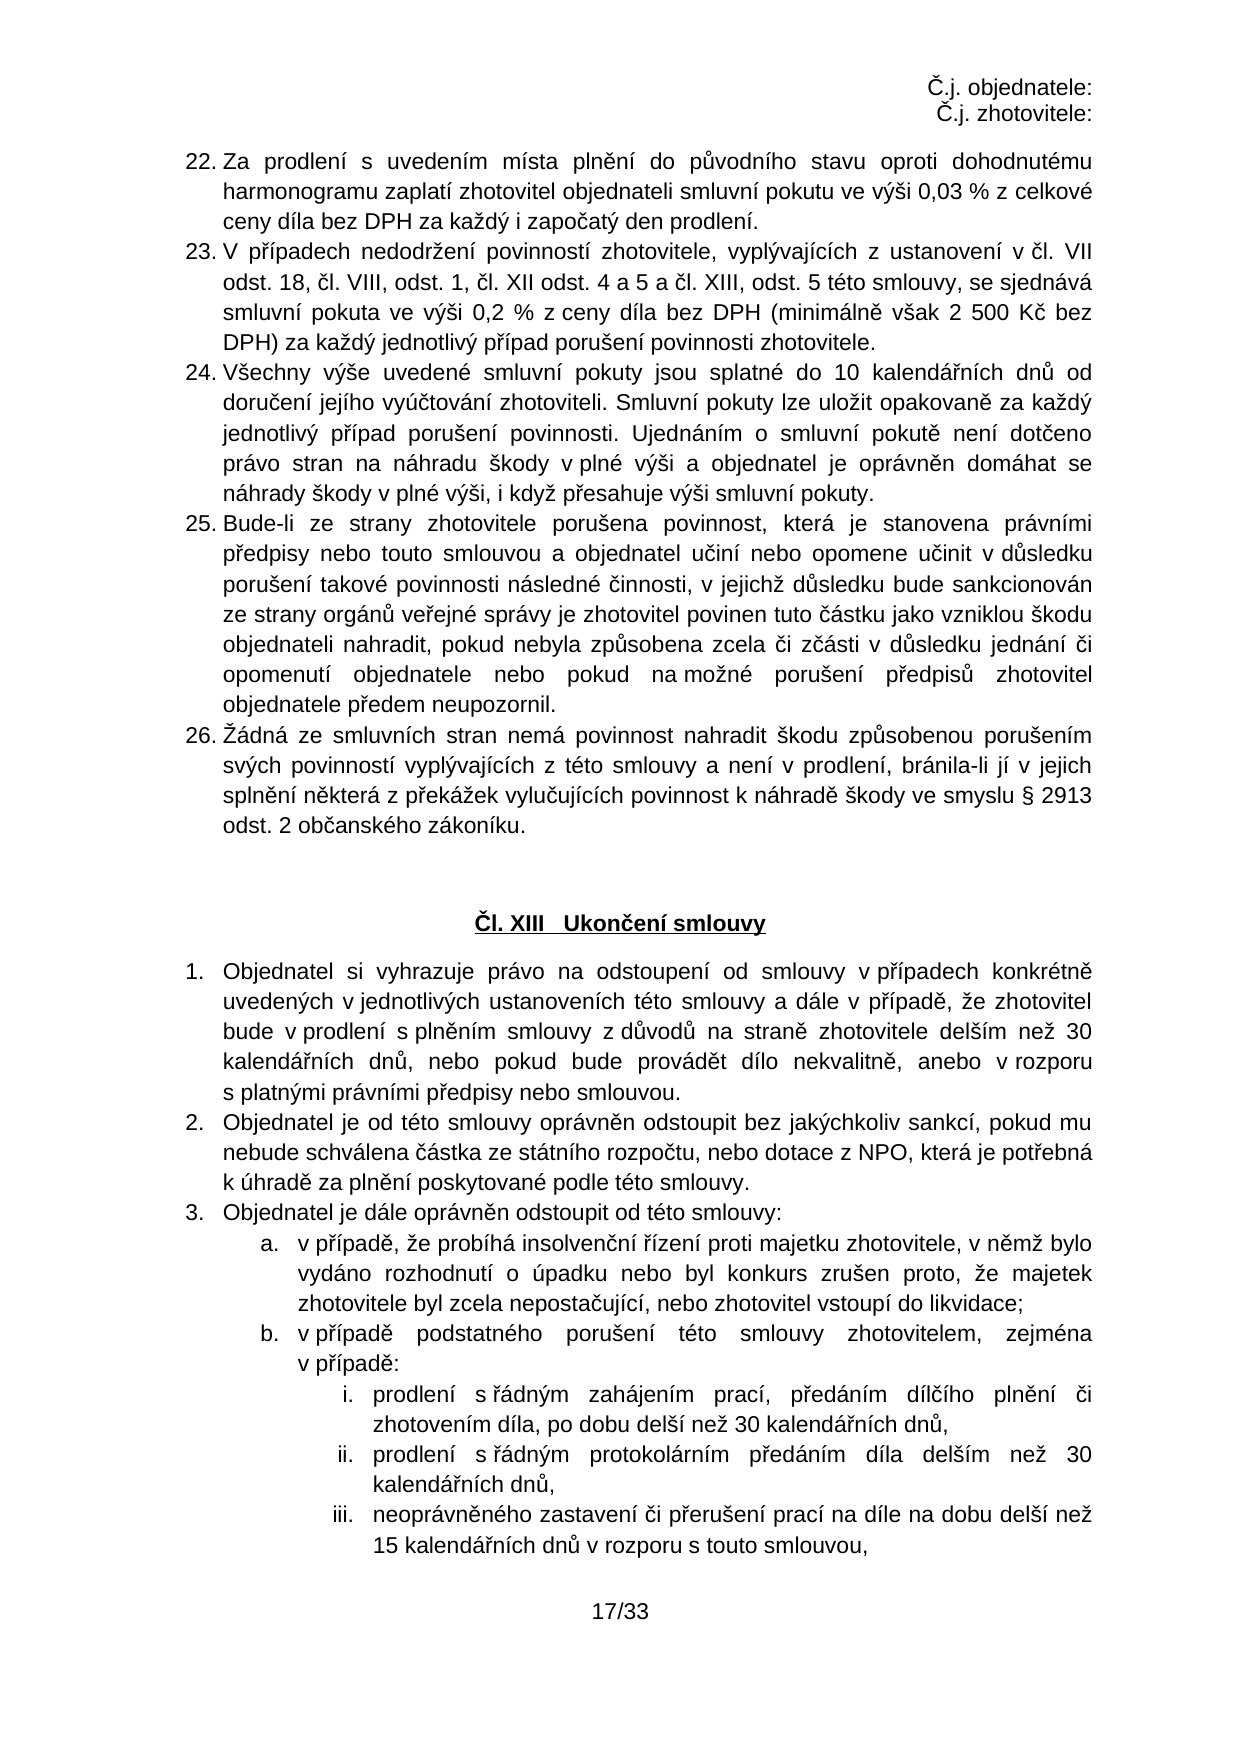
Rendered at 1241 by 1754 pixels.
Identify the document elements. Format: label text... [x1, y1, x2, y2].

list v případě podstatného porušení této smlouvy zhotovitelem, zejména v případě: [260, 1320, 1093, 1377]
text Čl. XIII Ukončení smlouvy [148, 910, 1093, 937]
list Bude-li ze strany zhotovitele porušena povinnost, která je stanovena právními předpisy nebo touto smlouvou a objednatel učiní nebo opomene učinit v důsledku porušení takové povinnosti následné činnosti, v jejichž důsledku bude sankcionován ze strany orgánů veřejné správy je zhotovitel povinen tuto částku jako vzniklou škodu objednateli nahradit, pokud nebyla způsobena zcela či zčásti v důsledku jednání či opomenutí objednatele nebo pokud na možné porušení předpisů zhotovitel objednatele předem neupozornil. [185, 510, 1093, 718]
list prodlení s řádným protokolárním předáním díla delším než 30 kalendářních dnů, [354, 1441, 1093, 1497]
list Za prodlení s uvedením místa plnění do původního stavu oproti dohodnutému harmonogramu zaplatí zhotovitel objednateli smluvní pokutu ve výši 0,03 % z celkové ceny díla bez DPH za každý i započatý den prodlení. [185, 148, 1093, 234]
list Objednatel je dále oprávněn odstoupit od této smlouvy: [185, 1199, 1093, 1226]
list Žádná ze smluvních stran nemá povinnost nahradit škodu způsobenou porušením svých povinností vyplývajících z této smlouvy a není v prodlení, bránila-li jí v jejich splnění některá z překážek vylučujících povinnost k náhradě škody ve smyslu § 2913 odst. 2 občanského zákoníku. [185, 722, 1093, 838]
list Objednatel si vyhrazuje právo na odstoupení od smlouvy v případech konkrétně uvedených v jednotlivých ustanoveních této smlouvy a dále v případě, že zhotovitel bude v prodlení s plněním smlouvy z důvodů na straně zhotovitele delším než 30 kalendářních dnů, nebo pokud bude provádět dílo nekvalitně, anebo v rozporu s platnými právními předpisy nebo smlouvou. [185, 958, 1093, 1105]
list prodlení s řádným zahájením prací, předáním dílčího plnění či zhotovením díla, po dobu delší než 30 kalendářních dnů, [354, 1381, 1093, 1437]
list Objednatel je od této smlouvy oprávněn odstoupit bez jakýchkoliv sankcí, pokud mu nebude schválena částka ze státního rozpočtu, nebo dotace z NPO, která je potřebná k úhradě za plnění poskytované podle této smlouvy. [185, 1109, 1093, 1195]
list Všechny výše uvedené smluvní pokuty jsou splatné do 10 kalendářních dnů od doručení jejího vyúčtování zhotoviteli. Smluvní pokuty lze uložit opakovaně za každý jednotlivý případ porušení povinnosti. Ujednáním o smluvní pokutě není dotčeno právo stran na náhradu škody v plné výši a objednatel je oprávněn domáhat se náhrady škody v plné výši, i když přesahuje výši smluvní pokuty. [185, 359, 1093, 506]
list V případech nedodržení povinností zhotovitele, vyplývajících z ustanovení v čl. VII odst. 18, čl. VIII, odst. 1, čl. XII odst. 4 a 5 a čl. XIII, odst. 5 této smlouvy, se sjednává smluvní pokuta ve výši 0,2 % z ceny díla bez DPH (minimálně však 2 500 Kč bez DPH) za každý jednotlivý případ porušení povinnosti zhotovitele. [185, 238, 1093, 355]
list v případě, že probíhá insolvenční řízení proti majetku zhotovitele, v němž bylo vydáno rozhodnutí o úpadku nebo byl konkurs zrušen proto, že majetek zhotovitele byl zcela nepostačující, nebo zhotovitel vstoupí do likvidace; [260, 1229, 1093, 1316]
list neoprávněného zastavení či přerušení prací na díle na dobu delší než 15 kalendářních dnů v rozporu s touto smlouvou, [354, 1501, 1093, 1558]
